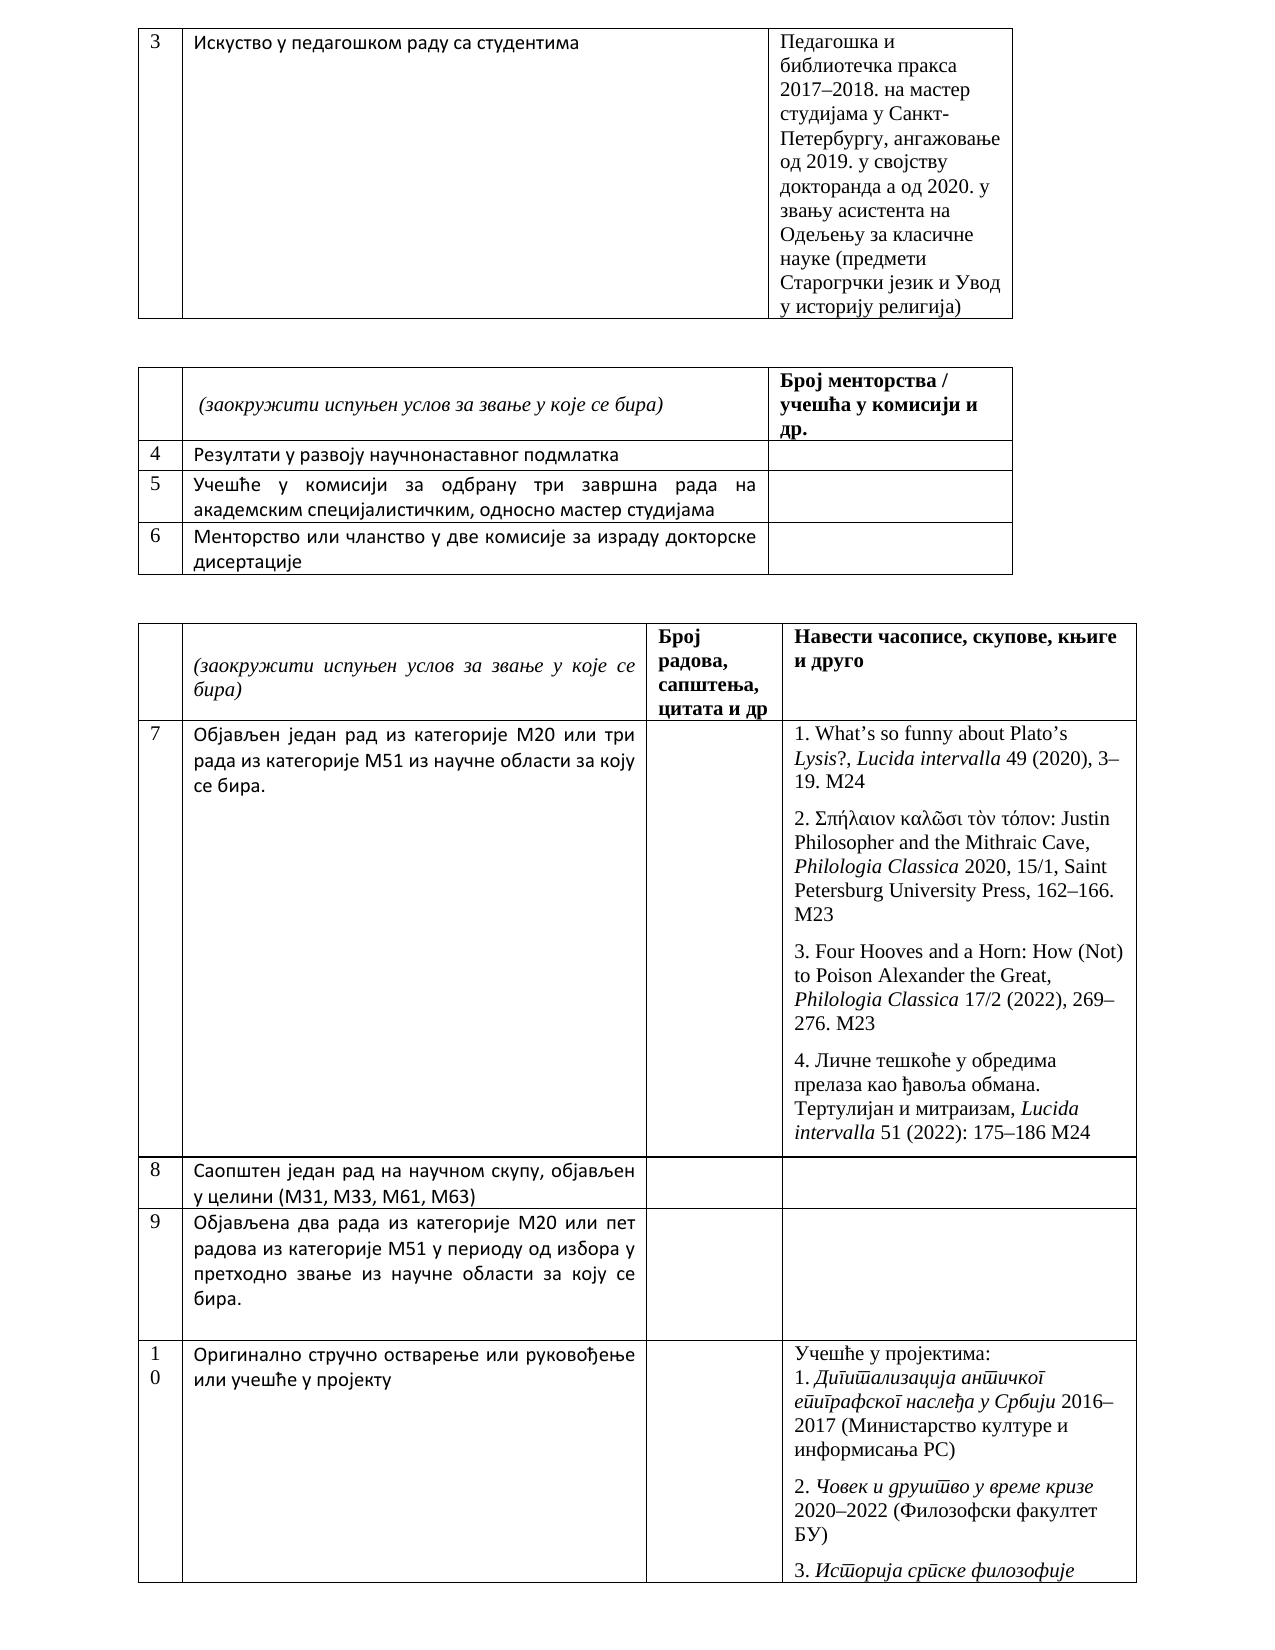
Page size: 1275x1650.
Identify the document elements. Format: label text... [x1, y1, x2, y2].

table_header Навести часописе, скупове, књиге и друго [783, 624, 1136, 720]
table_cell [769, 523, 1012, 574]
table_cell 7 [139, 721, 182, 1156]
table_cell [783, 1158, 1136, 1208]
table_cell [769, 471, 1012, 522]
table_header Број менторства / учешћа у комисији и др. [769, 368, 1012, 440]
table_header [139, 368, 182, 440]
table_cell 9 [139, 1209, 182, 1340]
table_cell Саопштен један рад на научном скупу, објављен у целини (М31, М33, М61, М63) [183, 1158, 646, 1208]
table_cell Резултати у развоју научнонаставног подмлатка [183, 441, 768, 470]
table_header Број радова, сапштења, цитата и др [647, 624, 782, 720]
table_cell [783, 1209, 1136, 1340]
table_cell [647, 1341, 782, 1582]
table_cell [783, 1341, 1136, 1582]
table_header (заокружити испуњен услов за звање у које се бира) [183, 368, 768, 440]
table_cell Учешће у комисији за одбрану три завршна рада на академским специјалистичким, односно мастер студијама [183, 471, 768, 522]
table_header (заокружити испуњен услов за звање у које се бира) [183, 624, 646, 720]
table_cell [769, 441, 1012, 470]
table_cell [647, 1209, 782, 1340]
table_cell 5 [139, 471, 182, 522]
table_cell Објављена два рада из категорије М20 или пет радова из категорије М51 у периоду од избора у претходно звање из научне области за коју се бира. [183, 1209, 646, 1340]
table_cell Објављен један рад из категорије М20 или три рада из категорије М51 из научне области за коју се бира. [183, 721, 646, 1156]
table_cell [647, 721, 782, 1156]
table_cell Педагошка и библиотечка пракса 2017–2018. на мастер студијама у Санкт-Петербургу, ангажовање од 2019. у својству докторанда а од 2020. у звању асистента на Одељењу за класичне науке (предмети Старогрчки језик и Увод у историју религија) [769, 29, 1012, 318]
table_cell [647, 1158, 782, 1208]
table_cell 1. What’s so funny about Plato’s Lysis?, Lucida intervalla 49 (2020), 3–19. М24 2. Σπήλαιον καλῶσι τὸν τόπον: Justin Philosopher and the Mithraic Cave, Philologia Classica 2020, 15/1, Saint Petersburg University Press, 162–166. М23 3. Four Hooves and a Horn: How (Not) to Poison Alexander the Great, Philologia Classica 17/2 (2022), 269–276. М23 4. Личне тешкоће у обредима прелаза као ђавоља обмана. Тертулијан и митраизам, Lucida intervalla 51 (2022): 175–186 М24 [783, 721, 1136, 1156]
table_cell 6 [139, 523, 182, 574]
table_cell Искуство у педагошком раду са студентима [183, 29, 768, 318]
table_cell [183, 1341, 646, 1582]
table_cell 10 [139, 1341, 182, 1582]
table_cell 3 [139, 29, 182, 318]
table_cell Менторство или чланство у две комисије за израду докторске дисертације [183, 523, 768, 574]
table_cell 8 [139, 1158, 182, 1208]
table_header [139, 624, 182, 720]
table_cell 4 [139, 441, 182, 470]
